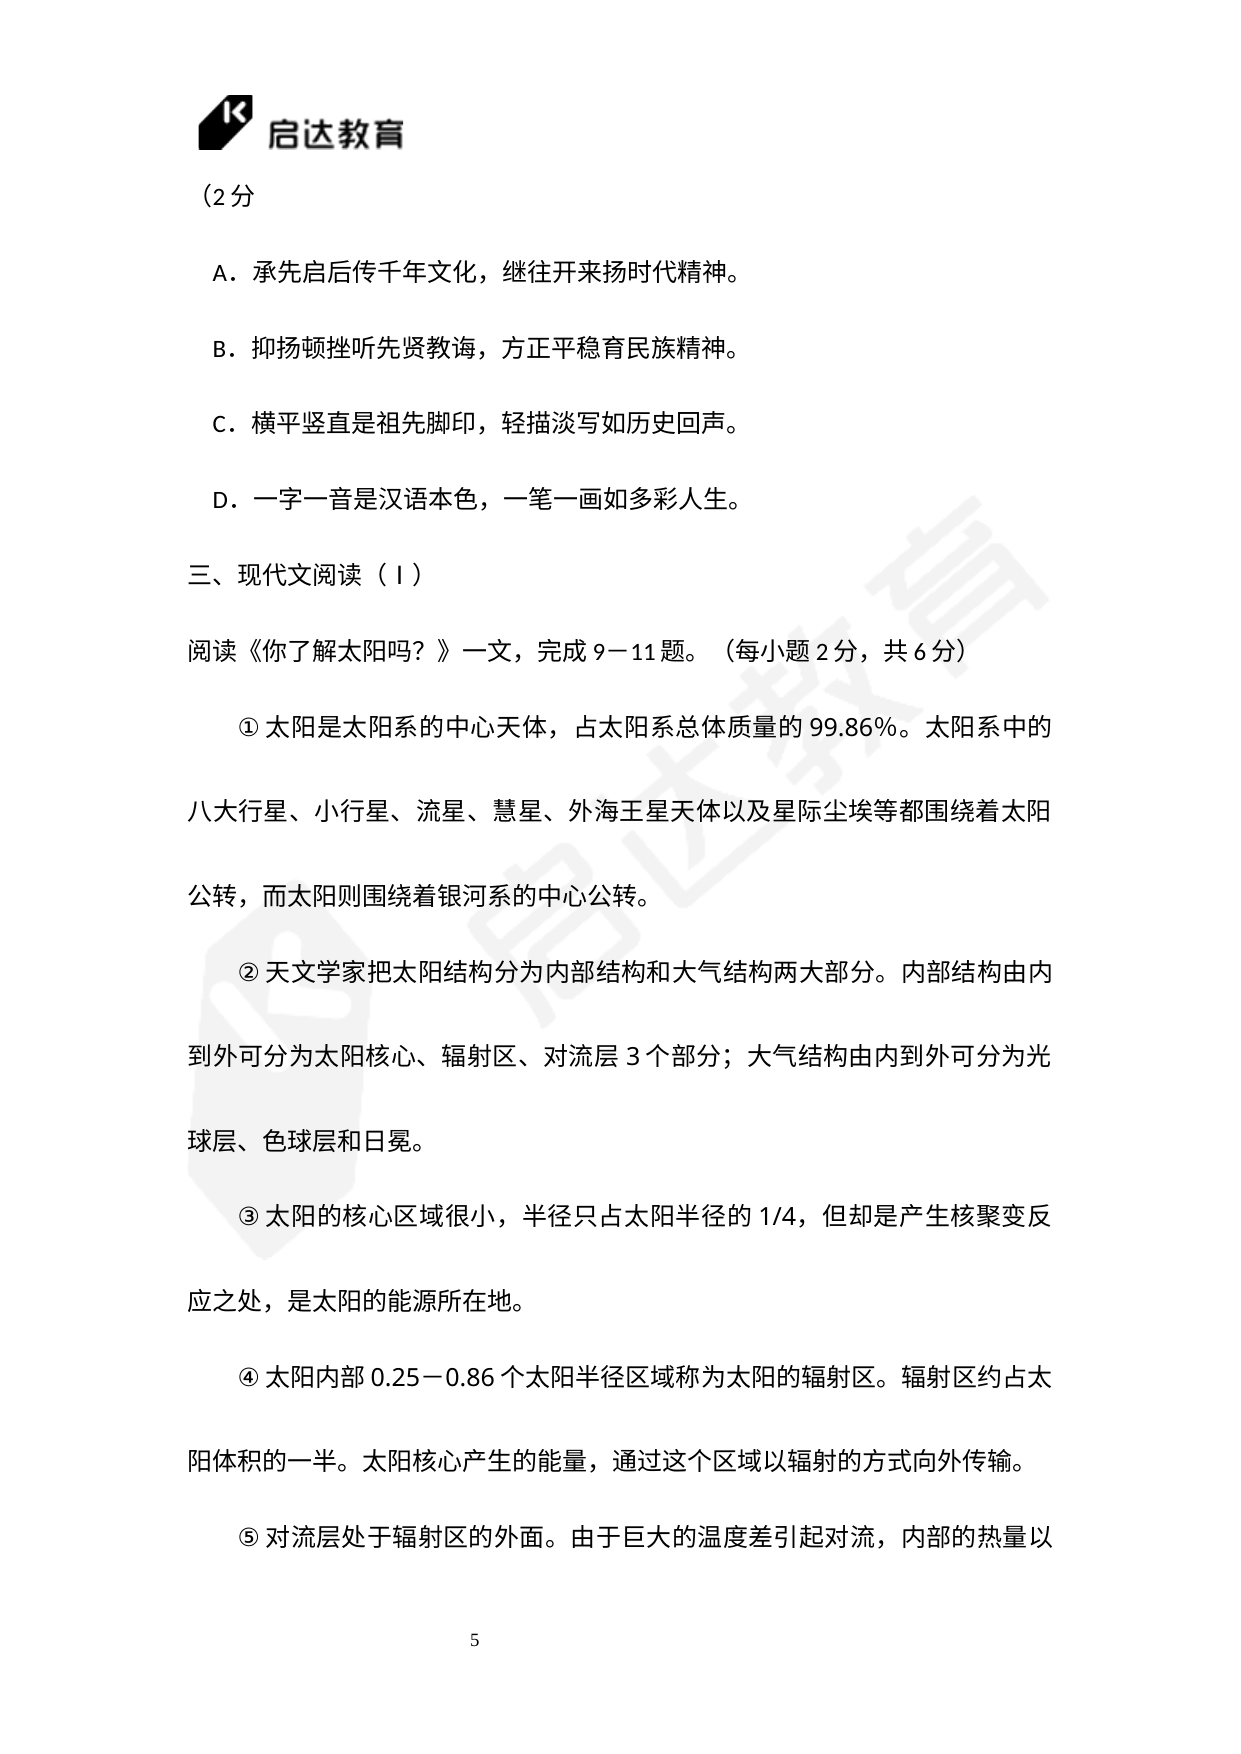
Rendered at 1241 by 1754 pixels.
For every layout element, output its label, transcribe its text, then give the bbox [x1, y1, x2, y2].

text ⑤对流层处于辐射区的外面。由于巨大的温度差引起对流，内部的热量以对流的形式从对流层向太阳表面传输。除了通过对流和辐射传输能量外，对流层的太阳大气湍流还会产生低频声波动，这种声波将机械能传输到太阳外层大气，从而产生加热和其他作用。 [187, 1503, 1053, 1568]
text B．抑扬顿挫听先贤教诲，方正平稳育民族精神。 [187, 314, 1053, 379]
text A．承先启后传千年文化，继往开来扬时代精神。 [187, 238, 1053, 303]
text ③太阳的核心区域很小，半径只占太阳半径的1/4，但却是产生核聚变反应之处，是太阳的能源所在地。 [187, 1182, 1053, 1332]
text ②天文学家把太阳结构分为内部结构和大气结构两大部分。内部结构由内到外可分为太阳核心、辐射区、对流层3个部分；大气结构由内到外可分为光球层、色球层和日冕。 [187, 938, 1053, 1172]
text ④太阳内部0.25－0.86个太阳半径区域称为太阳的辐射区。辐射区约占太阳体积的一半。太阳核心产生的能量，通过这个区域以辐射的方式向外传输。 [187, 1343, 1053, 1492]
text C．横平竖直是祖先脚印，轻描淡写如历史回声。 [187, 389, 1053, 454]
text D．一字一音是汉语本色，一笔一画如多彩人生。 [187, 465, 1053, 530]
text 阅读《你了解太阳吗？》一文，完成9－11题。（每小题2分，共6分） [187, 617, 1053, 682]
text 三、现代文阅读（Ⅰ） [187, 541, 1053, 606]
picture [198, 95, 404, 150]
text ①太阳是太阳系的中心天体，占太阳系总体质量的99.86％。太阳系中的八大行星、小行星、流星、慧星、外海王星天体以及星际尘埃等都围绕着太阳公转，而太阳则围绕着银河系的中心公转。 [187, 693, 1053, 927]
text 8．某地将举办“汉字听写大赛”活动，请代为挑选一幅最恰当的对联（ ）（2分 [187, 162, 1053, 227]
